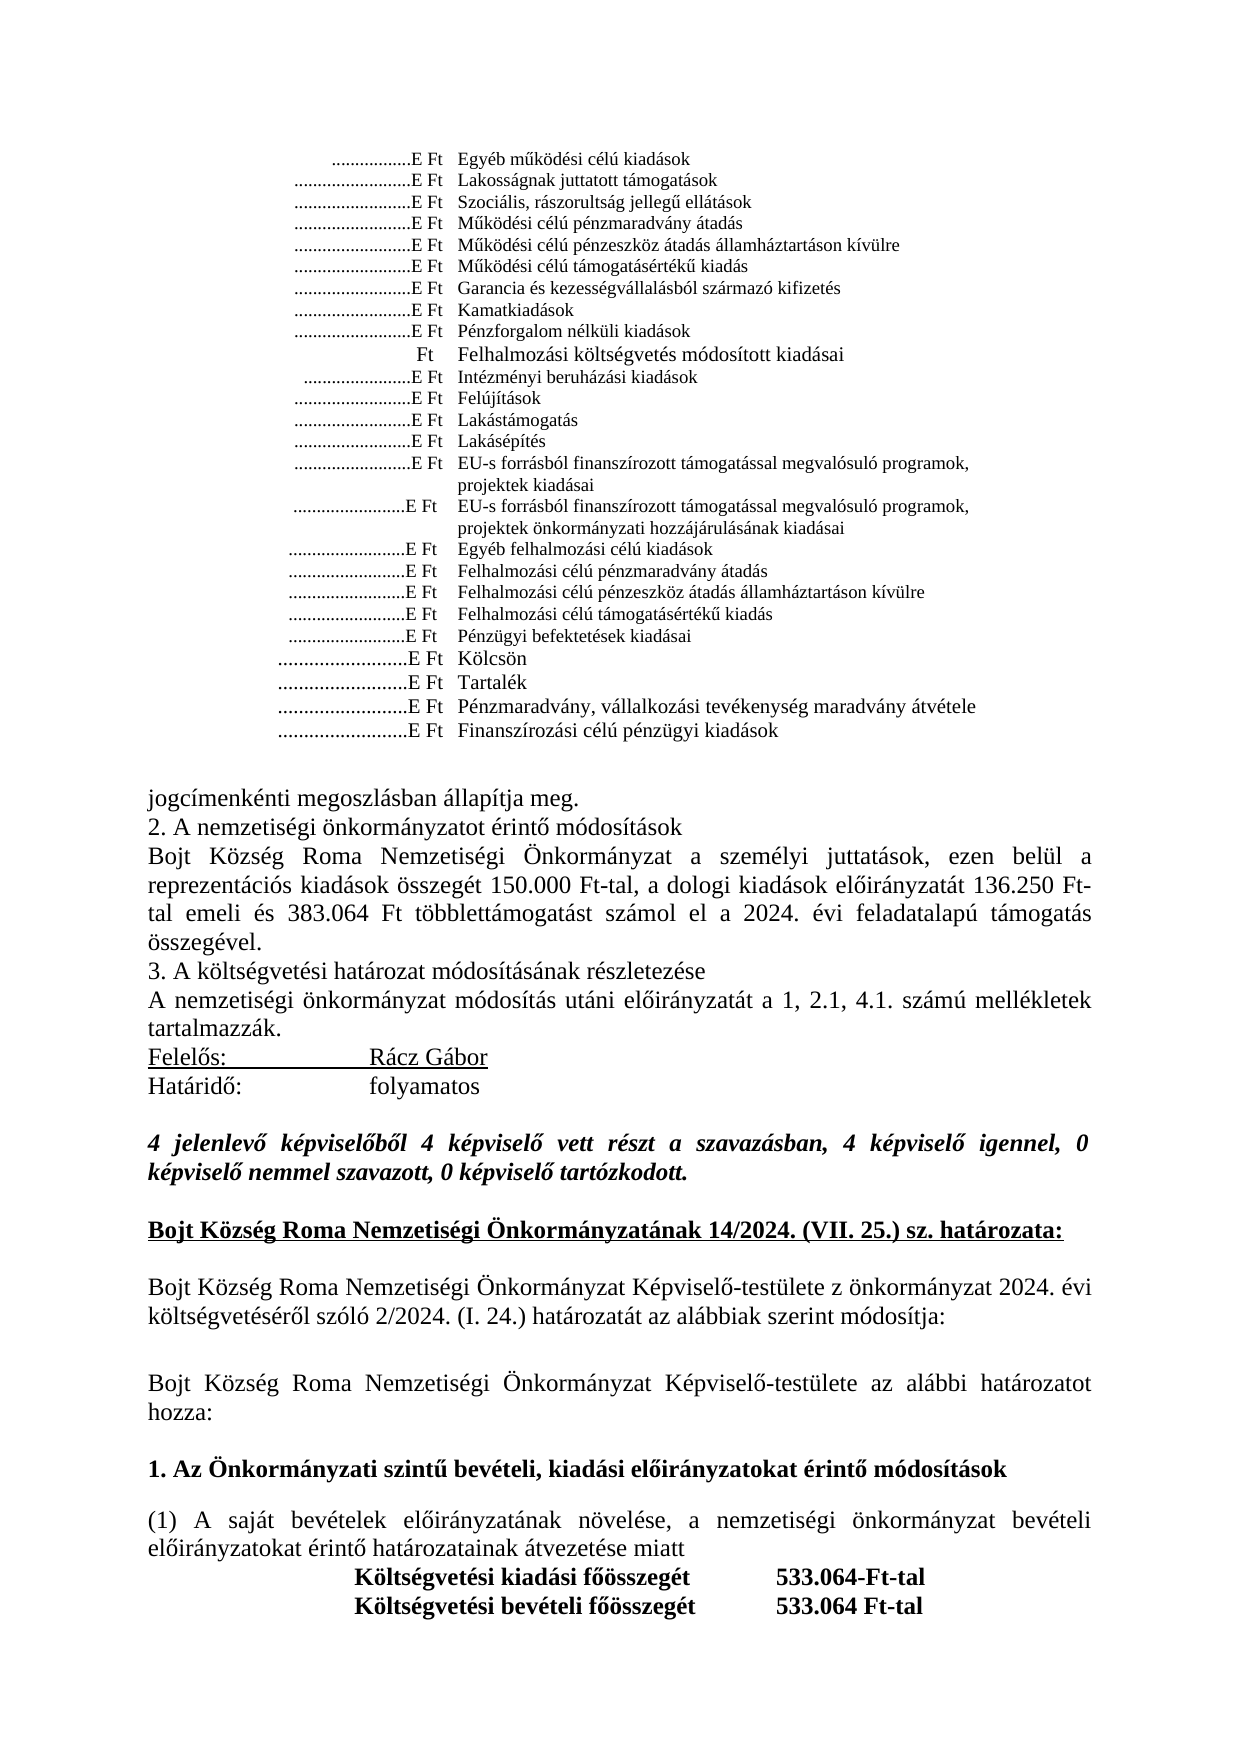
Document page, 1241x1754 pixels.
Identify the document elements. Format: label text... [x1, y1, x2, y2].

text Bojt Község Roma Nemzetiségi Önkormányzat a személyi juttatások, ezen belül a reprezentációs kiadások összegét 150.000 Ft-tal, a dologi kiadások előirányzatát 136.250 Ft-tal emeli és 383.064 Ft többlettámogatást számol el a 2024. évi feladatalapú támogatás összegével. [148, 841, 1093, 956]
table_cell 533.064 Ft-tal [712, 1591, 952, 1620]
table_cell .........................E Ft [244, 430, 450, 452]
table_cell .......................E Ft [244, 366, 450, 387]
table_cell Felhalmozási költségvetés módosított kiadásai [450, 342, 1046, 366]
table_cell Felhalmozási célú pénzeszköz átadás államháztartáson kívülre [450, 581, 1046, 603]
text 1. Az Önkormányzati szintű bevételi, kiadási előirányzatokat érintő módosítások [148, 1454, 1093, 1483]
table_cell EU-s forrásból finanszírozott támogatással megvalósuló programok, projektek kiadásai [450, 452, 1046, 495]
text Határidő: folyamatos [148, 1071, 1093, 1100]
table_cell .........................E Ft [244, 409, 450, 430]
table_cell Kamatkiadások [450, 299, 1046, 320]
table_cell Lakástámogatás [450, 409, 1046, 430]
table_cell Egyéb működési célú kiadások [450, 148, 1046, 169]
table_cell Ft [244, 342, 450, 366]
table_header 533.064-Ft-tal [712, 1562, 952, 1591]
table_cell Finanszírozási célú pénzügyi kiadások [450, 718, 1046, 742]
table_cell Lakásépítés [450, 430, 1046, 452]
table_cell .........................E Ft [244, 694, 450, 718]
table_cell .................E Ft [244, 148, 450, 169]
table_cell .........................E Ft [244, 452, 450, 495]
table_cell Felújítások [450, 387, 1046, 409]
table_cell Felhalmozási célú támogatásértékű kiadás [450, 603, 1046, 624]
text Felelős: Rácz Gábor [148, 1042, 1093, 1071]
text (1) A saját bevételek előirányzatának növelése, a nemzetiségi önkormányzat bevételi előirányzatokat érintő határozatainak átvezetése miatt [148, 1505, 1093, 1562]
table_cell Pénzmaradvány, vállalkozási tevékenység maradvány átvétele [450, 694, 1046, 718]
table_cell Működési célú pénzeszköz átadás államháztartáson kívülre [450, 234, 1046, 255]
table_cell Intézményi beruházási kiadások [450, 366, 1046, 387]
table_cell Működési célú pénzmaradvány átadás [450, 212, 1046, 234]
text jogcímenkénti megoszlásban állapítja meg. [148, 783, 1093, 812]
table_header Költségvetési kiadási főösszegét [347, 1562, 712, 1591]
table_cell .........................E Ft [244, 234, 450, 255]
table_cell .........................E Ft [244, 625, 450, 646]
text A nemzetiségi önkormányzat módosítás utáni előirányzatát a 1, 2.1, 4.1. számú mellékletek tartalmazzák. [148, 985, 1093, 1042]
table_cell .........................E Ft [244, 646, 450, 670]
table_cell .........................E Ft [244, 718, 450, 742]
table_cell Pénzügyi befektetések kiadásai [450, 625, 1046, 646]
text Bojt Község Roma Nemzetiségi Önkormányzat Képviselő-testülete az alábbi határozatot hozza: [148, 1368, 1093, 1426]
table_cell Pénzforgalom nélküli kiadások [450, 320, 1046, 342]
table_cell .........................E Ft [244, 581, 450, 603]
table_cell Lakosságnak juttatott támogatások [450, 169, 1046, 191]
table_cell Működési célú támogatásértékű kiadás [450, 255, 1046, 277]
table_cell .........................E Ft [244, 191, 450, 212]
table_cell .........................E Ft [244, 277, 450, 298]
text Bojt Község Roma Nemzetiségi Önkormányzat Képviselő-testülete z önkormányzat 2024. évi költségvetéséről szóló 2/2024. (I. 24.) határozatát az alábbiak szerint módosítja: [148, 1272, 1093, 1330]
text 2. A nemzetiségi önkormányzatot érintő módosítások [148, 812, 1093, 841]
table_cell .........................E Ft [244, 603, 450, 624]
table_cell ........................E Ft [244, 495, 450, 538]
text Bojt Község Roma Nemzetiségi Önkormányzatának 14/2024. (VII. 25.) sz. határozata: [148, 1215, 1093, 1243]
table_cell Garancia és kezességvállalásból származó kifizetés [450, 277, 1046, 298]
text 3. A költségvetési határozat módosításának részletezése [148, 956, 1093, 985]
table_cell .........................E Ft [244, 169, 450, 191]
text 4 jelenlevő képviselőből 4 képviselő vett részt a szavazásban, 4 képviselő igennel, 0 képviselő nemmel szavazott, 0 képviselő tartózkodott. [148, 1128, 1093, 1186]
table_cell .........................E Ft [244, 560, 450, 581]
table_cell .........................E Ft [244, 538, 450, 560]
table_cell .........................E Ft [244, 387, 450, 409]
table_cell .........................E Ft [244, 299, 450, 320]
table_cell .........................E Ft [244, 670, 450, 694]
table_cell .........................E Ft [244, 320, 450, 342]
table_cell EU-s forrásból finanszírozott támogatással megvalósuló programok, projektek önkormányzati hozzájárulásának kiadásai [450, 495, 1046, 538]
table_cell Szociális, rászorultság jellegű ellátások [450, 191, 1046, 212]
table_cell Tartalék [450, 670, 1046, 694]
table_cell Költségvetési bevételi főösszegét [347, 1591, 712, 1620]
table_cell .........................E Ft [244, 255, 450, 277]
table_cell Egyéb felhalmozási célú kiadások [450, 538, 1046, 560]
table_cell Kölcsön [450, 646, 1046, 670]
table_cell Felhalmozási célú pénzmaradvány átadás [450, 560, 1046, 581]
table_cell .........................E Ft [244, 212, 450, 234]
